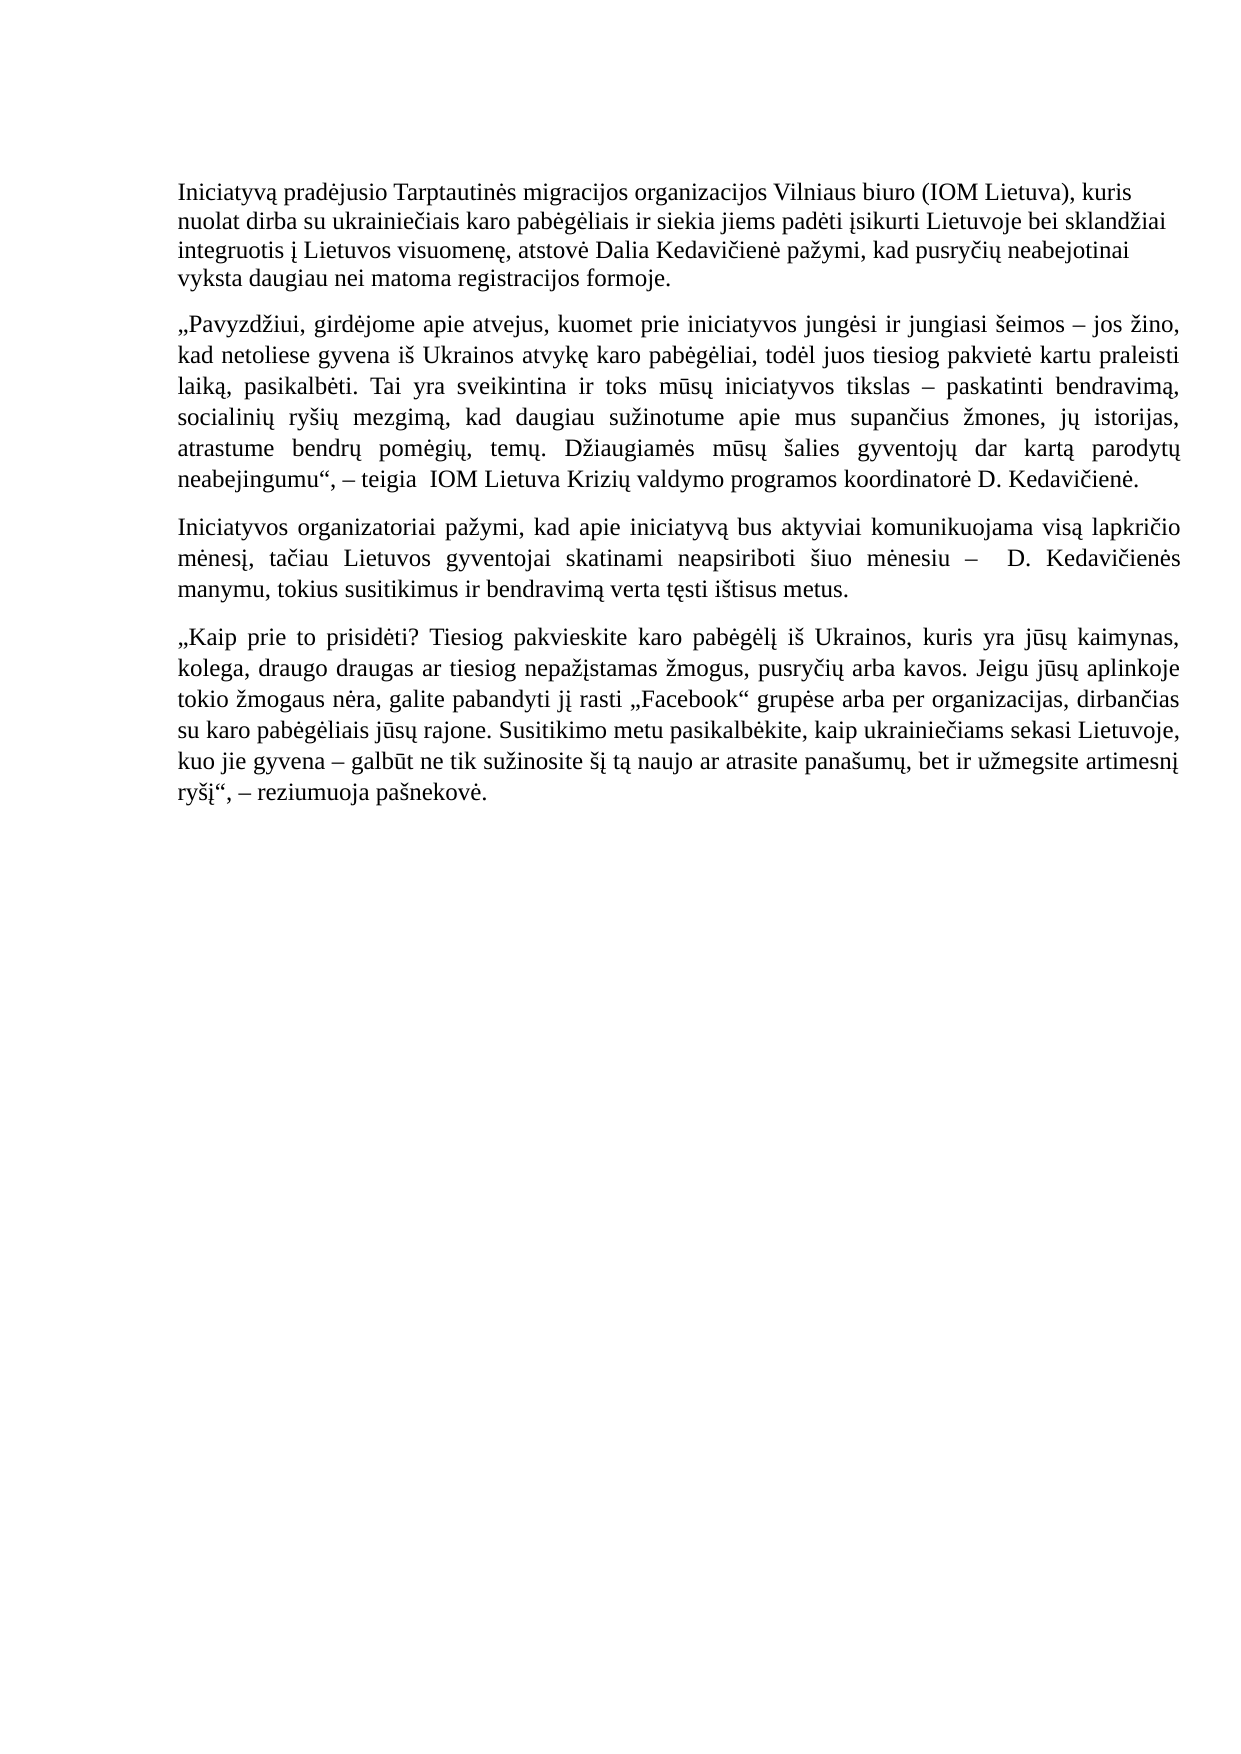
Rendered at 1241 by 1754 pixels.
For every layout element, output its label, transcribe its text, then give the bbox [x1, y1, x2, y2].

text Iniciatyvą pradėjusio Tarptautinės migracijos organizacijos Vilniaus biuro (IOM Lietuva), kuris nuolat dirba su ukrainiečiais karo pabėgėliais ir siekia jiems padėti įsikurti Lietuvoje bei sklandžiai integruotis į Lietuvos visuomenę, atstovė Dalia Kedavičienė pažymi, kad pusryčių neabejotinai vyksta daugiau nei matoma registracijos formoje. [177, 177, 1181, 292]
text „Pavyzdžiui, girdėjome apie atvejus, kuomet prie iniciatyvos jungėsi ir jungiasi šeimos – jos žino, kad netoliese gyvena iš Ukrainos atvykę karo pabėgėliai, todėl juos tiesiog pakvietė kartu praleisti laiką, pasikalbėti. Tai yra sveikintina ir toks mūsų iniciatyvos tikslas – paskatinti bendravimą, socialinių ryšių mezgimą, kad daugiau sužinotume apie mus supančius žmones, jų istorijas, atrastume bendrų pomėgių, temų. Džiaugiamės mūsų šalies gyventojų dar kartą parodytų neabejingumu“, – teigia IOM Lietuva Krizių valdymo programos koordinatorė D. Kedavičienė. [177, 309, 1181, 493]
text Iniciatyvos organizatoriai pažymi, kad apie iniciatyvą bus aktyviai komunikuojama visą lapkričio mėnesį, tačiau Lietuvos gyventojai skatinami neapsiriboti šiuo mėnesiu – D. Kedavičienės manymu, tokius susitikimus ir bendravimą verta tęsti ištisus metus. [177, 512, 1181, 603]
text „Kaip prie to prisidėti? Tiesiog pakvieskite karo pabėgėlį iš Ukrainos, kuris yra jūsų kaimynas, kolega, draugo draugas ar tiesiog nepažįstamas žmogus, pusryčių arba kavos. Jeigu jūsų aplinkoje tokio žmogaus nėra, galite pabandyti jį rasti „Facebook“ grupėse arba per organizacijas, dirbančias su karo pabėgėliais jūsų rajone. Susitikimo metu pasikalbėkite, kaip ukrainiečiams sekasi Lietuvoje, kuo jie gyvena – galbūt ne tik sužinosite šį tą naujo ar atrasite panašumų, bet ir užmegsite artimesnį ryšį“, – reziumuoja pašnekovė. [177, 622, 1181, 806]
